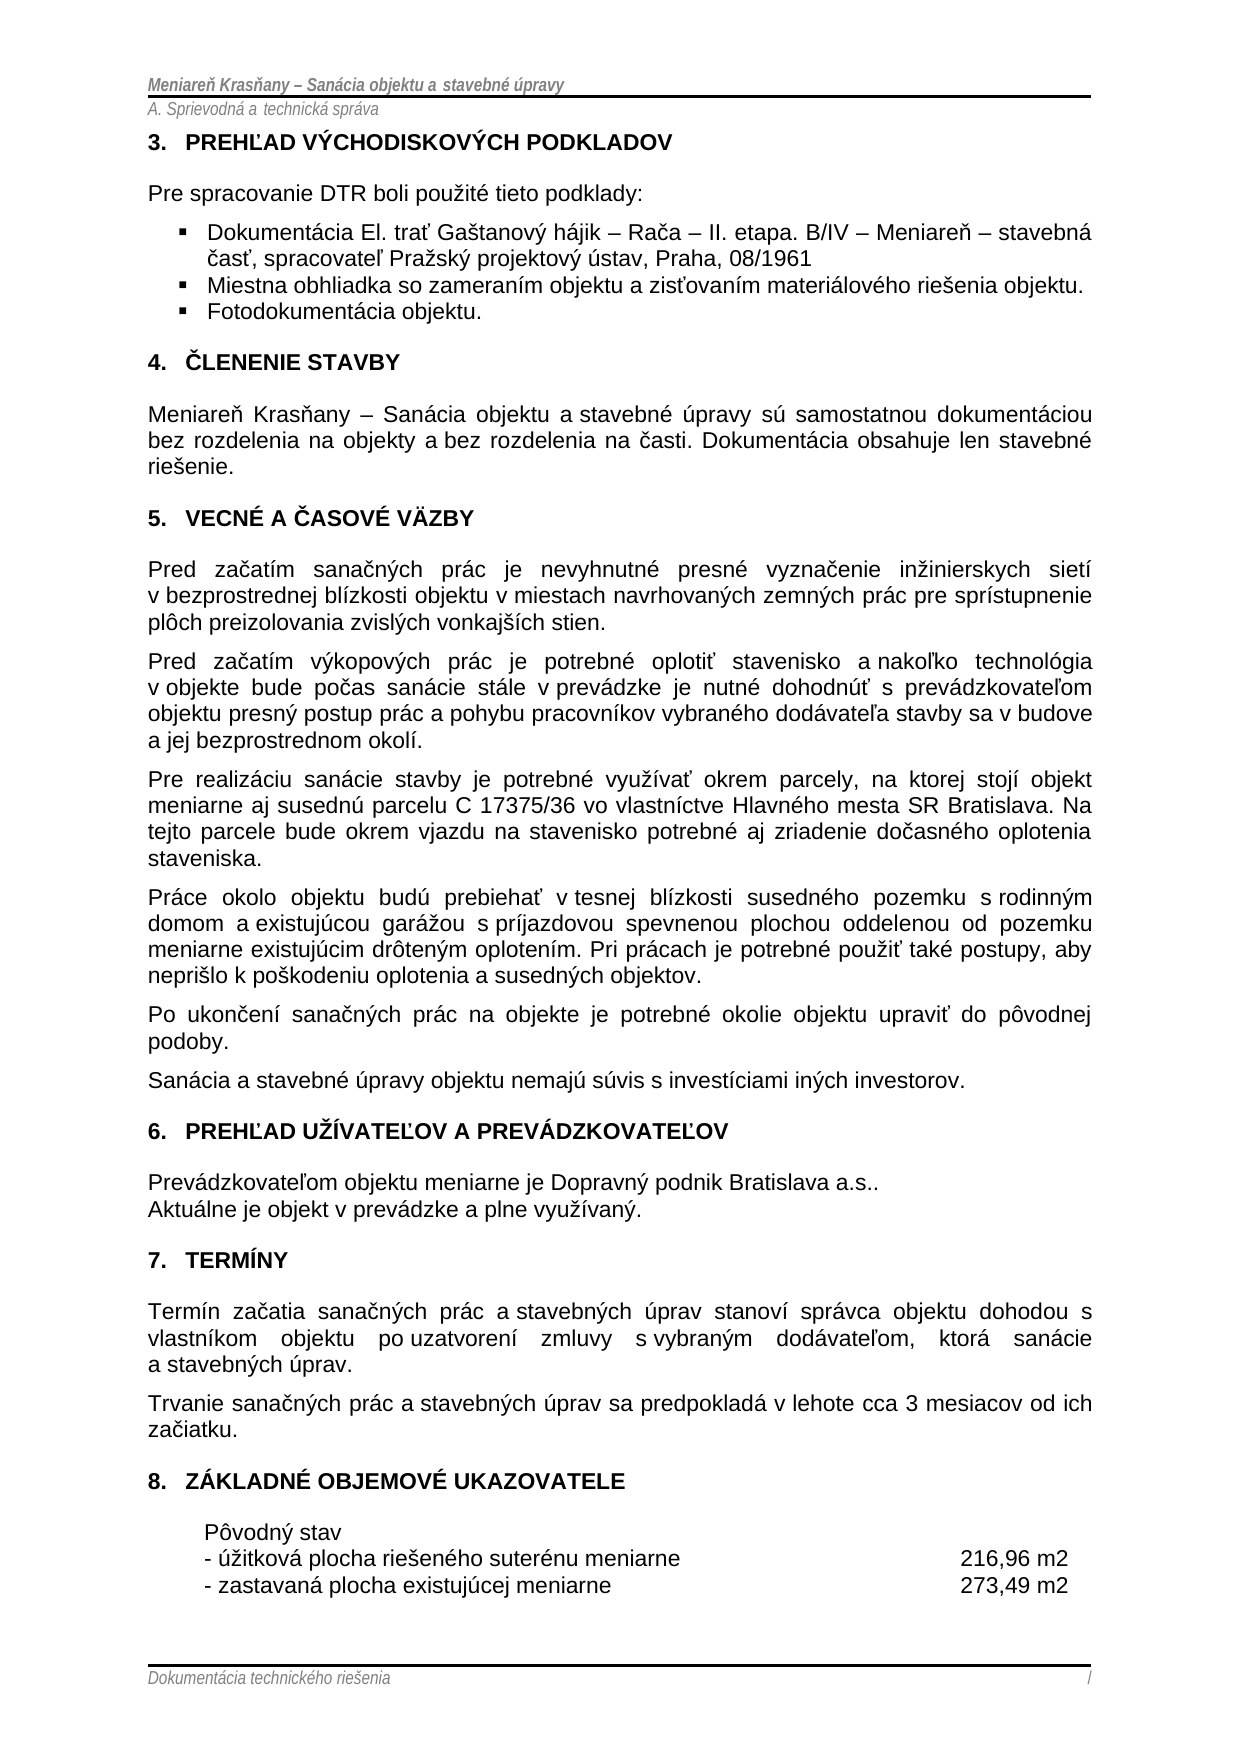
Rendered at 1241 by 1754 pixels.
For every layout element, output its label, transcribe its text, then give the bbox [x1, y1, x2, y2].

text Pre realizáciu sanácie stavby je potrebné využívať okrem parcely, na ktorej stojí objekt meniarne aj susednú parcelu C 17375/36 vo vlastníctve Hlavného mesta SR Bratislava. Na tejto parcele bude okrem vjazdu na stavenisko potrebné aj zriadenie dočasného oplotenia staveniska. [148, 766, 1092, 871]
text - zastavaná plocha existujúcej meniarne 273,49 m2 [148, 1572, 1092, 1598]
text Trvanie sanačných prác a stavebných úprav sa predpokladá v lehote cca 3 mesiacov od ich začiatku. [148, 1390, 1092, 1443]
text Miestna obhliadka so zameraním objektu a zisťovaním materiálového riešenia objektu. [177, 272, 1092, 298]
text Práce okolo objektu budú prebiehať v tesnej blízkosti susedného pozemku s rodinným domom a existujúcou garážou s príjazdovou spevnenou plochou oddelenou od pozemku meniarne existujúcim drôteným oplotením. Pri prácach je potrebné použiť také postupy, aby neprišlo k poškodeniu oplotenia a susedných objektov. [148, 883, 1092, 989]
text Členenie stavby [148, 349, 1092, 376]
text Základné objemové ukazovatele [148, 1468, 1092, 1494]
text Pred začatím výkopových prác je potrebné oplotiť stavenisko a nakoľko technológia v objekte bude počas sanácie stále v prevádzke je nutné dohodnúť s prevádzkovateľom objektu presný postup prác a pohybu pracovníkov vybraného dodávateľa stavby sa v budove a jej bezprostrednom okolí. [148, 648, 1092, 753]
text Prevádzkovateľom objektu meniarne je Dopravný podnik Bratislava a.s.. [148, 1169, 1092, 1196]
text Sanácia a stavebné úpravy objektu nemajú súvis s investíciami iných investorov. [148, 1067, 1092, 1093]
text Prehľad východiskových podkladov [148, 129, 1092, 155]
text Vecné a časové väzby [148, 505, 1092, 531]
text Fotodokumentácia objektu. [177, 298, 1092, 324]
text Meniareň Krasňany – Sanácia objektu a stavebné úpravy sú samostatnou dokumentáciou bez rozdelenia na objekty a bez rozdelenia na časti. Dokumentácia obsahuje len stavebné riešenie. [148, 401, 1092, 480]
text Pre spracovanie DTR boli použité tieto podklady: [148, 180, 1092, 206]
text Termín začatia sanačných prác a stavebných úprav stanoví správca objektu dohodou s vlastníkom objektu po uzatvorení zmluvy s vybraným dodávateľom, ktorá sanácie a stavebných úprav. [148, 1298, 1092, 1377]
text Aktuálne je objekt v prevádzke a plne využívaný. [148, 1196, 1092, 1222]
text Dokumentácia El. trať Gaštanový hájik – Rača – II. etapa. B/IV – Meniareň – stavebná časť, spracovateľ Pražský projektový ústav, Praha, 08/1961 [177, 219, 1092, 272]
text Prehľad užívateľov a prevádzkovateľov [148, 1118, 1092, 1144]
text Po ukončení sanačných prác na objekte je potrebné okolie objektu upraviť do pôvodnej podoby. [148, 1001, 1092, 1054]
text Pred začatím sanačných prác je nevyhnutné presné vyznačenie inžinierskych sietí v bezprostrednej blízkosti objektu v miestach navrhovaných zemných prác pre sprístupnenie plôch preizolovania zvislých vonkajších stien. [148, 556, 1092, 635]
text Pôvodný stav [148, 1519, 1092, 1545]
text Termíny [148, 1247, 1092, 1273]
text - úžitková plocha riešeného suterénu meniarne 216,96 m2 [148, 1545, 1092, 1572]
